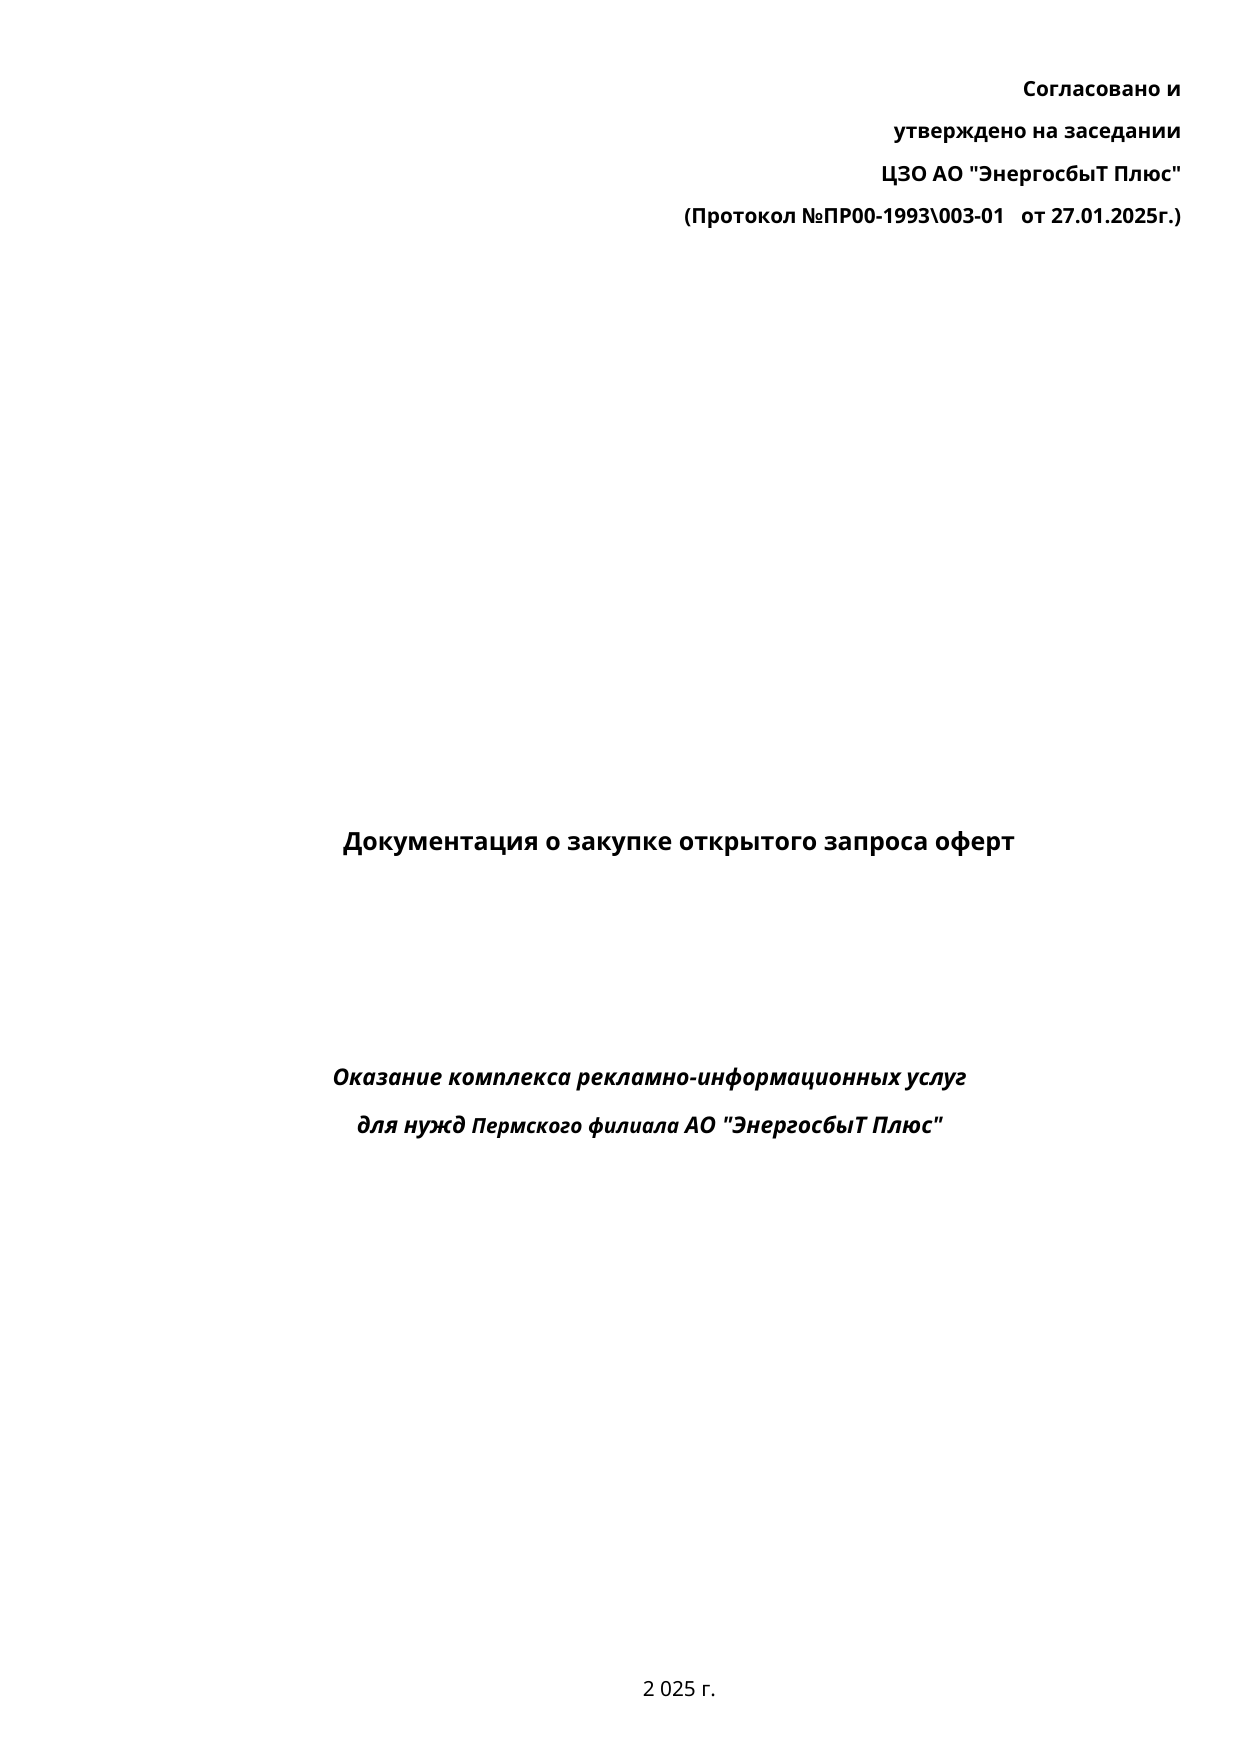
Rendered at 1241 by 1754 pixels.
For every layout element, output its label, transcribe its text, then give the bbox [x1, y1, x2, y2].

text для нужд Пермского филиала АО "ЭнергосбыТ Плюс" [118, 1109, 1181, 1140]
text Согласовано и [474, 74, 1181, 102]
text утверждено на заседании [474, 116, 1181, 145]
text 2 025 г. [118, 1674, 1181, 1702]
text Оказание комплекса рекламно-информационных услуг [118, 1061, 1181, 1092]
text (Протокол №ПР00-1993\003-01 от 27.01.2025г.) [474, 202, 1181, 230]
text ЦЗО АО "ЭнергосбыТ Плюс" [474, 159, 1181, 187]
text Документация о закупке открытого запроса оферт [118, 823, 1181, 857]
